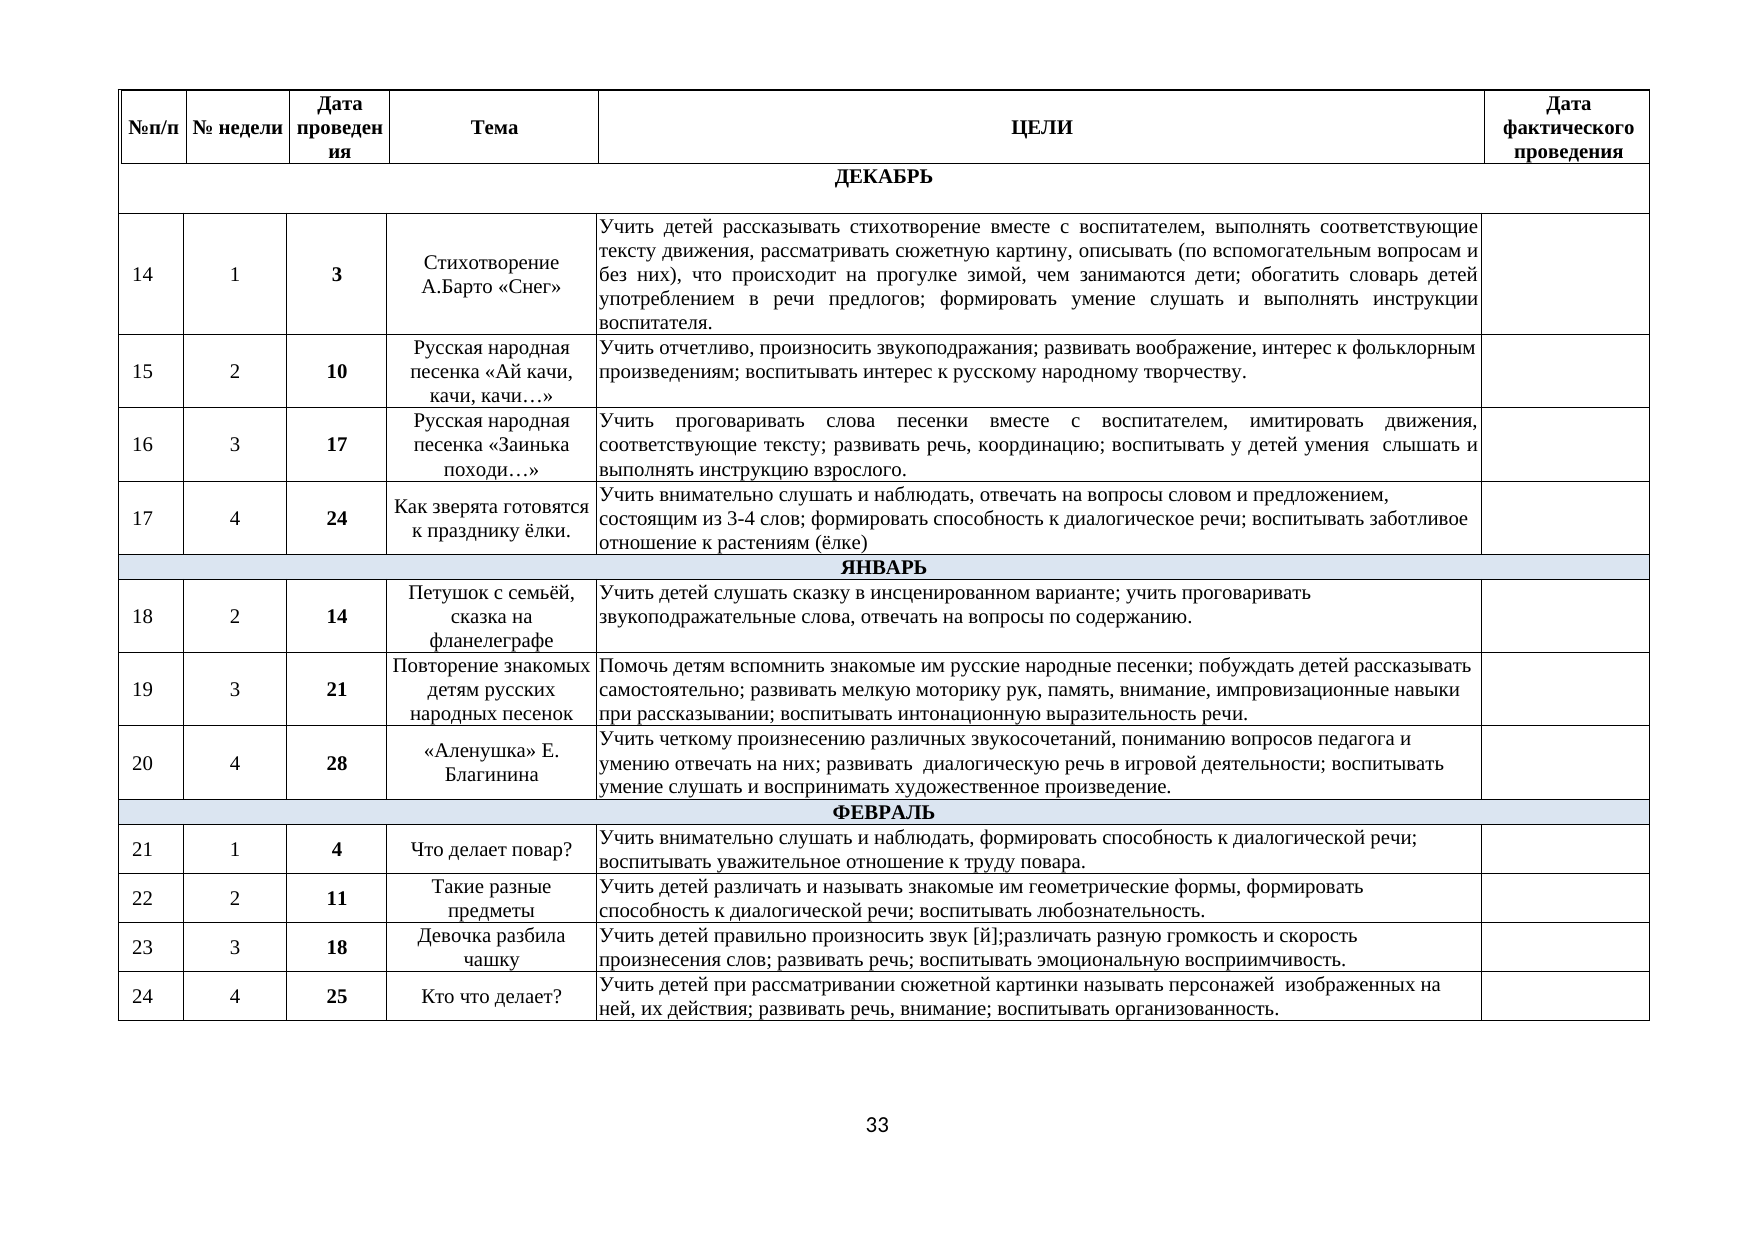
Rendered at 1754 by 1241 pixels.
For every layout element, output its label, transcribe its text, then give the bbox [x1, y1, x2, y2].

table_cell 3 [184, 653, 286, 725]
table_cell 25 [287, 972, 386, 1020]
table_cell [119, 825, 183, 873]
table_cell 28 [287, 726, 386, 798]
table_cell [1482, 482, 1649, 554]
table_cell Петушок с семьёй, сказка на фланелеграфе [387, 580, 596, 652]
table_cell 18 [287, 923, 386, 971]
table_cell ЯНВАРЬ [119, 555, 1649, 579]
table_cell [1482, 408, 1649, 481]
table_cell [119, 335, 183, 407]
table_cell Учить детей различать и называть знакомые им геометрические формы, формировать способность к диалогической речи; воспитывать любознательность. [597, 874, 1481, 922]
table_cell 14 [287, 580, 386, 652]
table_cell 10 [287, 335, 386, 407]
table_cell [119, 923, 183, 971]
table_cell 2 [184, 580, 286, 652]
table_cell Русская народная песенка «Заинька походи…» [387, 408, 596, 481]
table_cell Учить проговаривать слова песенки вместе с воспитателем, имитировать движения, соответствующие тексту; развивать речь, координацию; воспитывать у детей умения слышать и выполнять инструкцию взрослого. [597, 408, 1481, 481]
table_cell [1482, 923, 1649, 971]
table_cell [119, 408, 183, 481]
table_cell Учить детей слушать сказку в инсценированном варианте; учить проговаривать звукоподражательные слова, отвечать на вопросы по содержанию. [597, 580, 1481, 652]
table_cell 2 [184, 335, 286, 407]
table_cell 4 [184, 726, 286, 798]
table_cell Стихотворение А.Барто «Снег» [387, 214, 596, 334]
table_cell Кто что делает? [387, 972, 596, 1020]
table_cell [119, 874, 183, 922]
table_cell 4 [287, 825, 386, 873]
table_cell Учить внимательно слушать и наблюдать, отвечать на вопросы словом и предложением, состоящим из 3-4 слов; формировать способность к диалогическое речи; воспитывать заботливое отношение к растениям (ёлке) [597, 482, 1481, 554]
table_cell [119, 214, 183, 334]
table_cell [1482, 214, 1649, 334]
table_cell Учить внимательно слушать и наблюдать, формировать способность к диалогической речи; воспитывать уважительное отношение к труду повара. [597, 825, 1481, 873]
table_cell [119, 972, 183, 1020]
table_cell 3 [184, 923, 286, 971]
table_cell «Аленушка» Е. Благинина [387, 726, 596, 798]
table_cell 4 [184, 482, 286, 554]
table_cell Что делает повар? [387, 825, 596, 873]
table_cell Учить детей при рассматривании сюжетной картинки называть персонажей изображенных на ней, их действия; развивать речь, внимание; воспитывать организованность. [597, 972, 1481, 1020]
table_cell [119, 726, 183, 798]
table_cell ФЕВРАЛЬ [119, 800, 1649, 824]
table_cell Такие разные предметы [387, 874, 596, 922]
table_cell Учить детей правильно произносить звук [й];различать разную громкость и скорость произнесения слов; развивать речь; воспитывать эмоциональную восприимчивость. [597, 923, 1481, 971]
table_cell [1482, 335, 1649, 407]
table_cell Русская народная песенка «Ай качи, качи, качи…» [387, 335, 596, 407]
table_cell [119, 482, 183, 554]
table_cell Девочка разбила чашку [387, 923, 596, 971]
table_cell [1482, 653, 1649, 725]
table_cell Учить четкому произнесению различных звукосочетаний, пониманию вопросов педагога и умению отвечать на них; развивать диалогическую речь в игровой деятельности; воспитывать умение слушать и воспринимать художественное произведение. [597, 726, 1481, 798]
table_cell [1482, 726, 1649, 798]
table_cell 17 [287, 408, 386, 481]
table_cell 3 [184, 408, 286, 481]
table_cell [1482, 580, 1649, 652]
table_cell [1482, 972, 1649, 1020]
table_cell 1 [184, 214, 286, 334]
table_cell Учить детей рассказывать стихотворение вместе с воспитателем, выполнять соответствующие тексту движения, рассматривать сюжетную картину, описывать (по вспомогательным вопросам и без них), что происходит на прогулке зимой, чем занимаются дети; обогатить словарь детей употреблением в речи предлогов; формировать умение слушать и выполнять инструкции воспитателя. [597, 214, 1481, 334]
table_cell 21 [287, 653, 386, 725]
table_cell 2 [184, 874, 286, 922]
table_cell [119, 653, 183, 725]
table_cell 3 [287, 214, 386, 334]
table_cell 24 [287, 482, 386, 554]
table_cell Учить отчетливо, произносить звукоподражания; развивать воображение, интерес к фольклорным произведениям; воспитывать интерес к русскому народному творчеству. [597, 335, 1481, 407]
table_cell Как зверята готовятся к празднику ёлки. [387, 482, 596, 554]
table_cell Повторение знакомых детям русских народных песенок [387, 653, 596, 725]
table_cell [119, 580, 183, 652]
table_cell 1 [184, 825, 286, 873]
table_cell [1482, 874, 1649, 922]
table_cell 11 [287, 874, 386, 922]
table_cell ДЕКАБРЬ [119, 90, 1649, 213]
table_cell [1482, 825, 1649, 873]
table_cell 4 [184, 972, 286, 1020]
table_cell Помочь детям вспомнить знакомые им русские народные песенки; побуждать детей рассказывать самостоятельно; развивать мелкую моторику рук, память, внимание, импровизационные навыки при рассказывании; воспитывать интонационную выразительность речи. [597, 653, 1481, 725]
